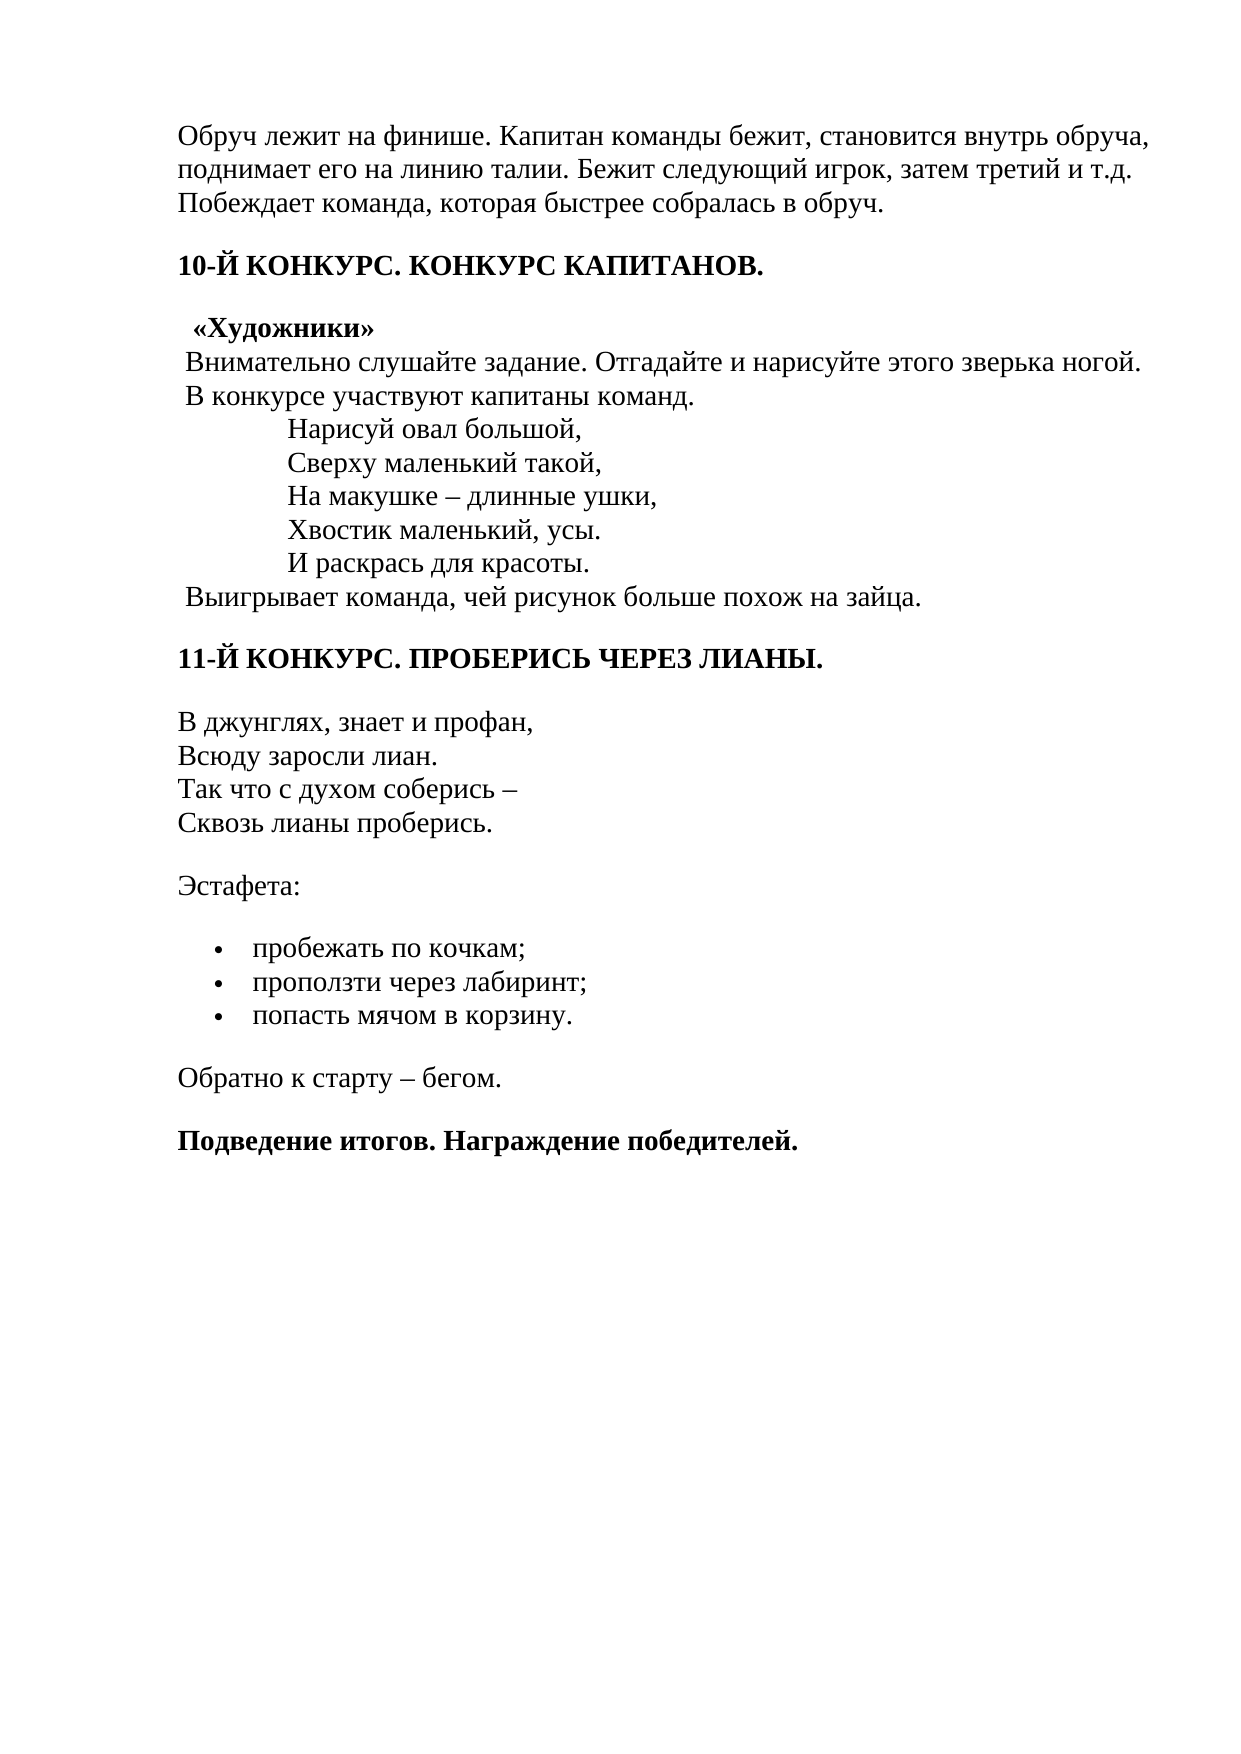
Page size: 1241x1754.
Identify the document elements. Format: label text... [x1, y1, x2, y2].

text Сверху маленький такой, [185, 445, 1144, 478]
text Нарисуй овал большой, [185, 411, 1144, 445]
text Подведение итогов. Награждение победителей. [177, 1123, 1152, 1156]
text Внимательно слушайте задание. Отгадайте и нарисуйте этого зверька ногой. В конкурсе участвуют капитаны команд. [185, 344, 1144, 411]
text Эстафета: [177, 868, 1152, 901]
list попасть мячом в корзину. [215, 997, 1152, 1031]
list проползти через лабиринт; [215, 964, 1152, 997]
text На макушке – длинные ушки, [185, 478, 1144, 512]
text Обруч лежит на финише. Капитан команды бежит, становится внутрь обруча, поднимает его на линию талии. Бежит следующий игрок, затем третий и т.д. Побеждает команда, которая быстрее собралась в обруч. [177, 118, 1152, 219]
text «Художники» [185, 311, 1144, 344]
text И раскрась для красоты. [185, 545, 1144, 579]
text Выигрывает команда, чей рисунок больше похож на зайца. [185, 579, 1144, 612]
text Хвостик маленький, усы. [185, 512, 1144, 545]
list пробежать по кочкам; [215, 930, 1152, 964]
text В джунглях, знает и профан, Всюду заросли лиан. Так что с духом соберись – Сквозь лианы проберись. [177, 704, 1152, 838]
text 10-Й КОНКУРС. КОНКУРС КАПИТАНОВ. [177, 248, 1152, 281]
text Обратно к старту – бегом. [177, 1060, 1152, 1094]
text 11-Й КОНКУРС. ПРОБЕРИСЬ ЧЕРЕЗ ЛИАНЫ. [177, 642, 1152, 675]
